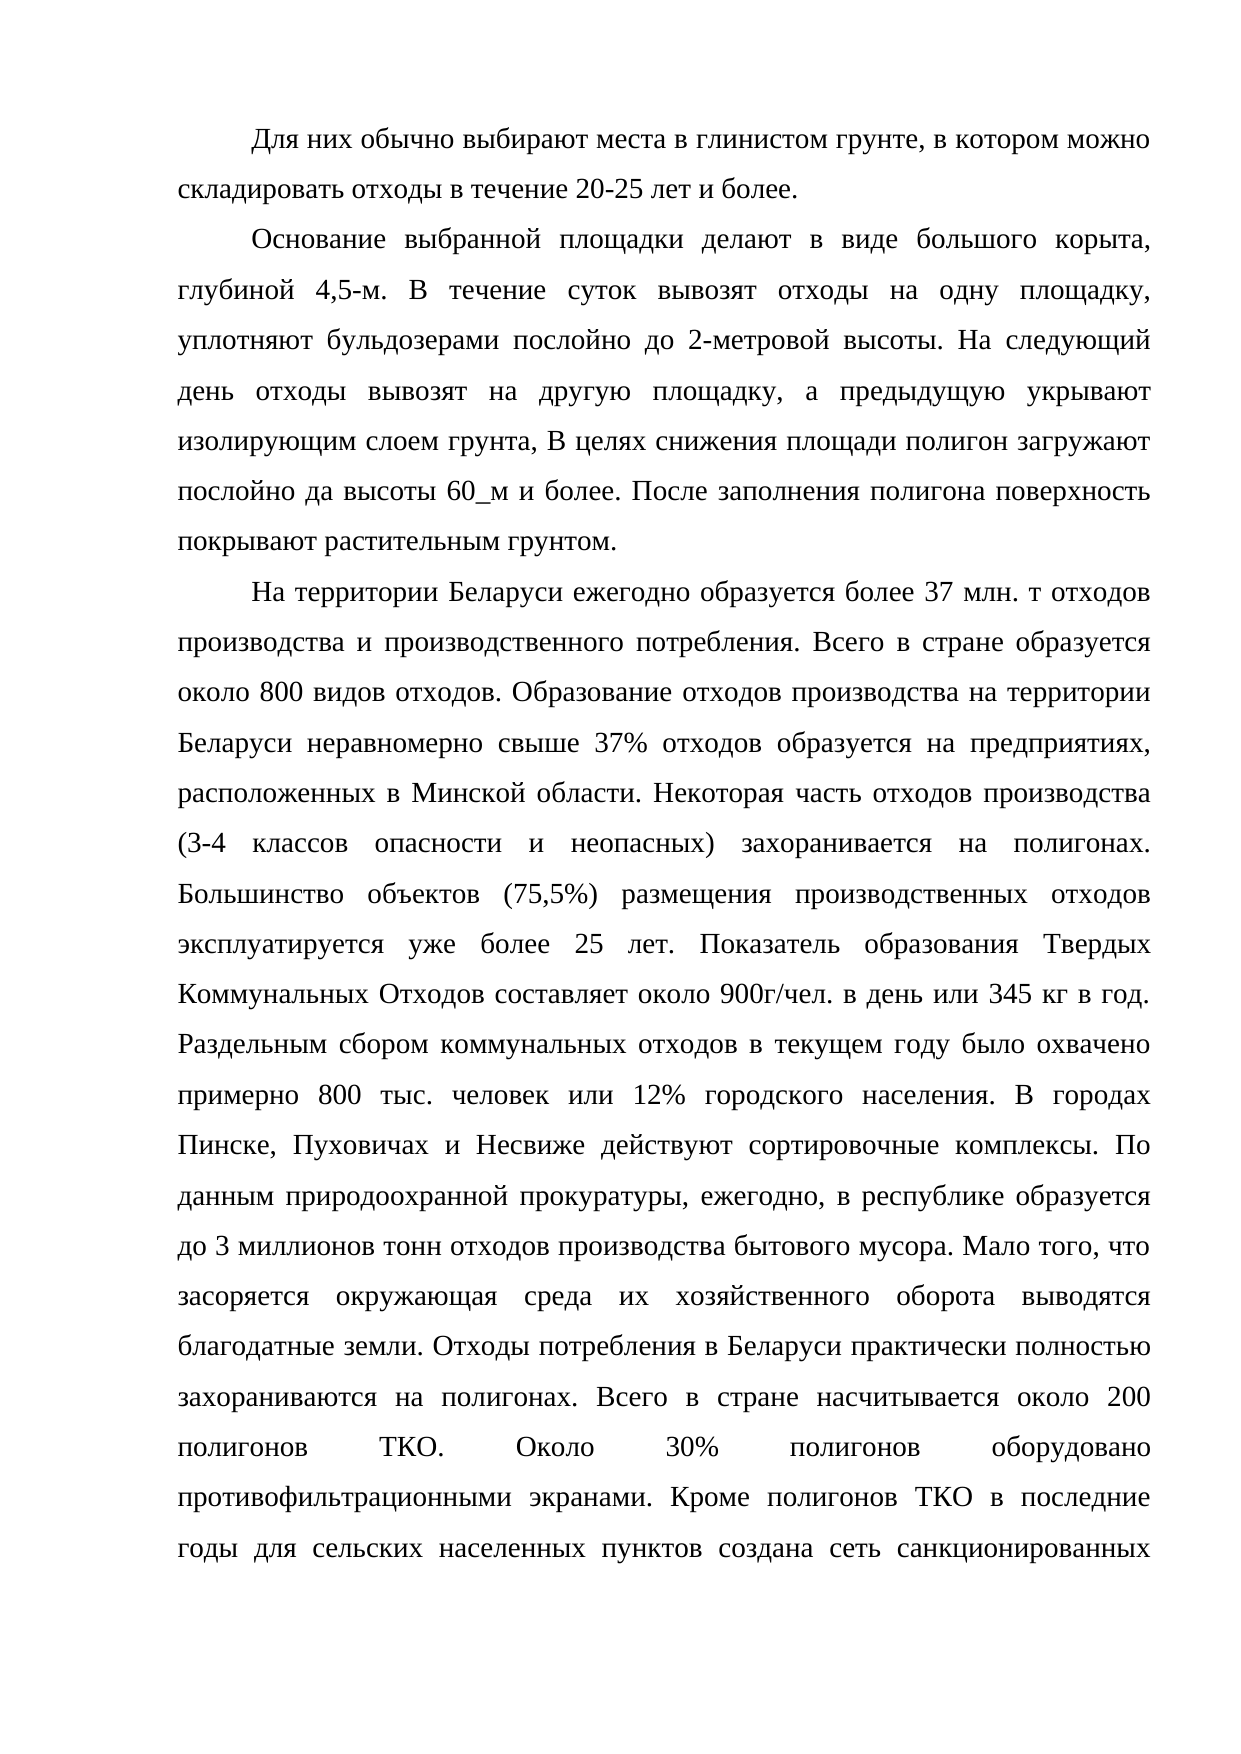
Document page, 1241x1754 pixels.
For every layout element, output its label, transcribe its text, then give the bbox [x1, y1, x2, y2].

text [177, 574, 1152, 1563]
text Основание выбранной площадки делают в виде большого корыта, глубиной 4,5-м. В течение суток вывозят отходы на одну площадку, уплотняют бульдозерами послойно до 2-метровой высоты. На следующий день отходы вывозят на другую площадку, а предыдущую укрывают изолирующим слоем грунта, В целях снижения площади полигон загружают послойно да высоты 60_м и более. После заполнения полигона поверхность покрывают растительным грунтом. [177, 222, 1152, 557]
text Для них обычно выбирают места в глинистом грунте, в котором можно складировать отходы в течение 20-25 лет и более. [177, 121, 1152, 205]
